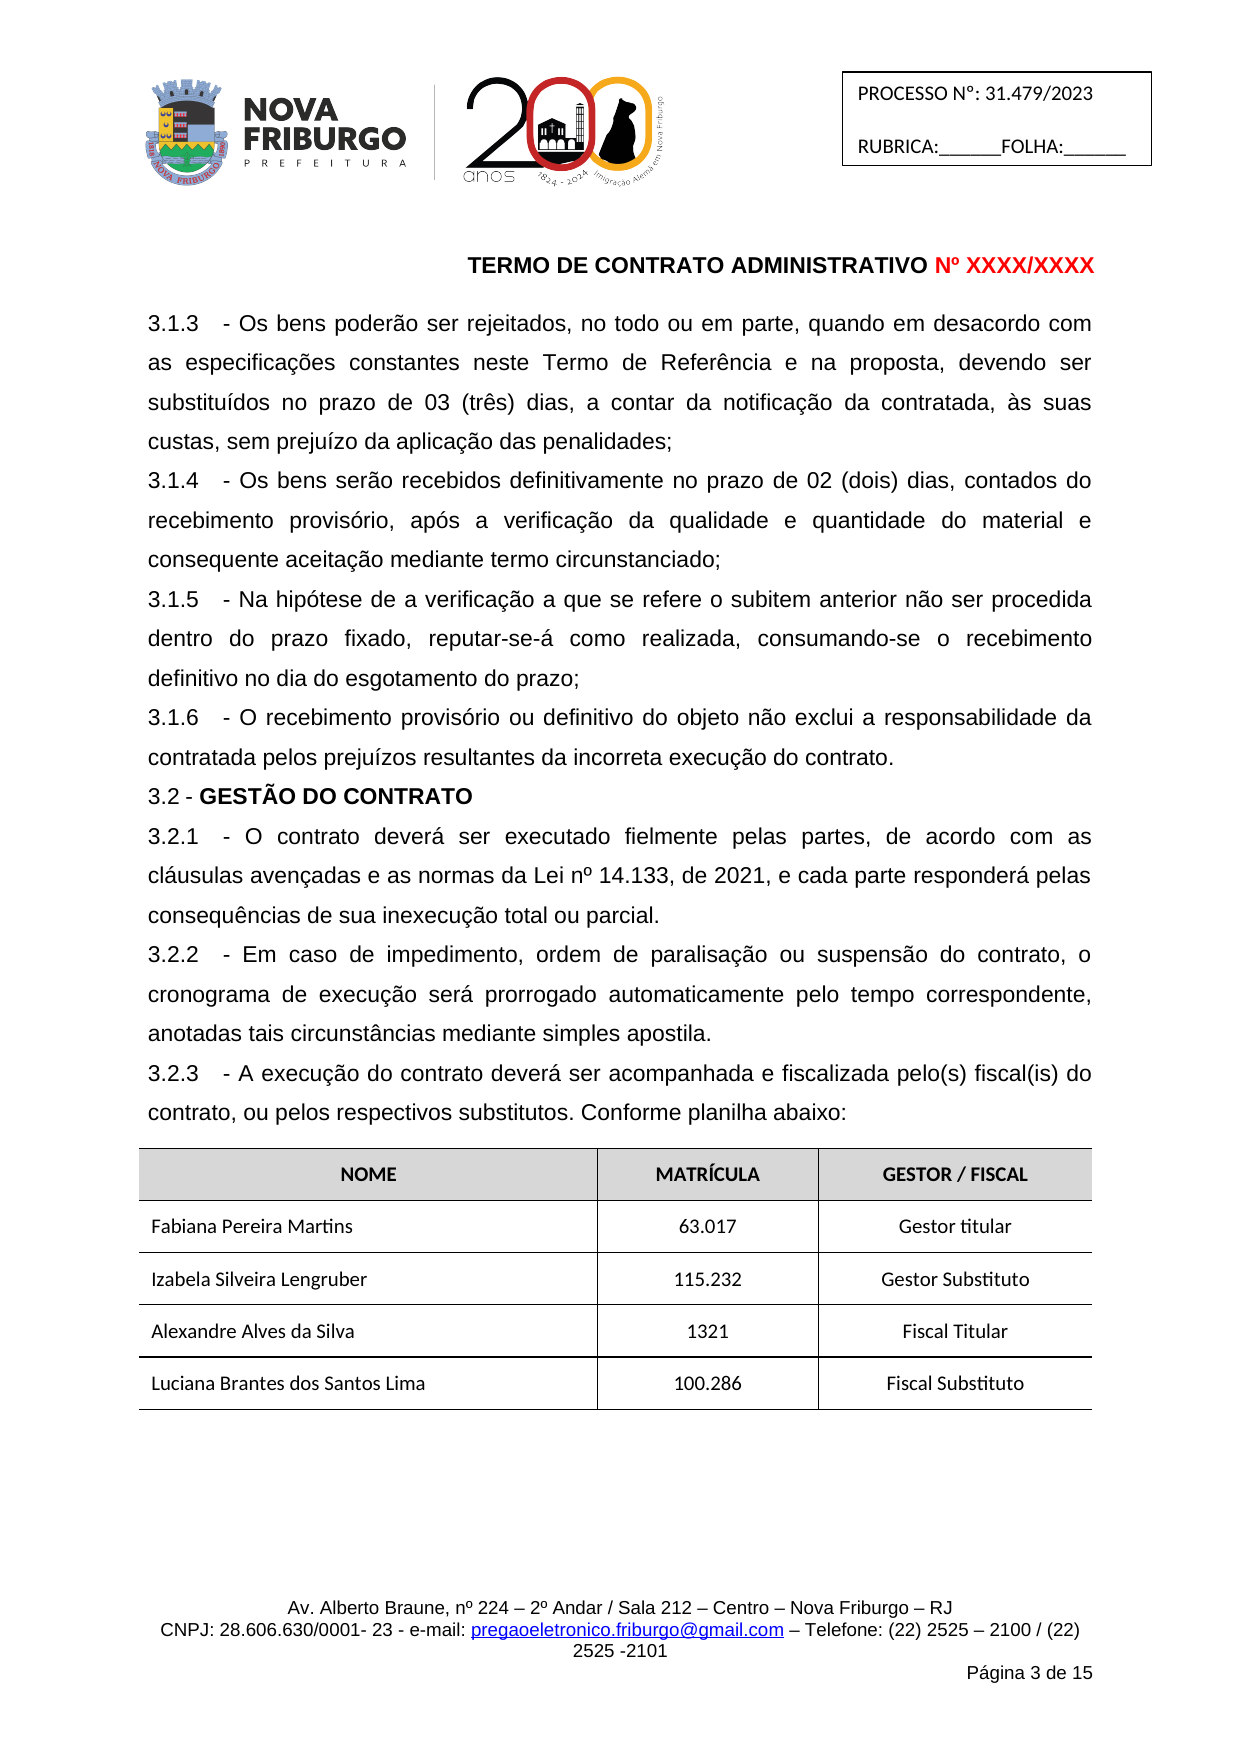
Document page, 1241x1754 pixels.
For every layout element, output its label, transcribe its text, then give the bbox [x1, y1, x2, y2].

list - Na hipótese de a verificação a que se refere o subitem anterior não ser procedida dentro do prazo fixado, reputar-se-á como realizada, consumando-se o recebimento definitivo no dia do esgotamento do prazo; [148, 586, 1092, 691]
list - O contrato deverá ser executado fielmente pelas partes, de acordo com as cláusulas avençadas e as normas da Lei nº 14.133, de 2021, e cada parte responderá pelas consequências de sua inexecução total ou parcial. [148, 823, 1092, 928]
table_cell Fiscal Titular [819, 1305, 1092, 1356]
list - Os bens poderão ser rejeitados, no todo ou em parte, quando em desacordo com as especificações constantes neste Termo de Referência e na proposta, devendo ser substituídos no prazo de 03 (três) dias, a contar da notificação da contratada, às suas custas, sem prejuízo da aplicação das penalidades; [148, 309, 1092, 454]
table_cell Fiscal Substituto [819, 1358, 1092, 1409]
list - O recebimento provisório ou definitivo do objeto não exclui a responsabilidade da contratada pelos prejuízos resultantes da incorreta execução do contrato. [148, 704, 1092, 770]
table_cell 1321 [598, 1305, 818, 1356]
list - GESTÃO DO CONTRATO [148, 783, 1092, 810]
table_header GESTOR / FISCAL [819, 1149, 1092, 1200]
list - Os bens serão recebidos definitivamente no prazo de 02 (dois) dias, contados do recebimento provisório, após a verificação da qualidade e quantidade do material e consequente aceitação mediante termo circunstanciado; [148, 467, 1092, 573]
table_cell Gestor titular [819, 1201, 1092, 1252]
picture [118, 44, 696, 215]
table_cell Alexandre Alves da Silva [139, 1305, 597, 1356]
list - A execução do contrato deverá ser acompanhada e fiscalizada pelo(s) fiscal(is) do contrato, ou pelos respectivos substitutos. Conforme planilha abaixo: [148, 1060, 1092, 1126]
table_cell Izabela Silveira Lengruber [139, 1253, 597, 1304]
table_header NOME [139, 1149, 597, 1200]
table_cell 115.232 [598, 1253, 818, 1304]
table_cell 63.017 [598, 1201, 818, 1252]
table_cell Gestor Substituto [819, 1253, 1092, 1304]
table_cell 100.286 [598, 1358, 818, 1409]
list - Em caso de impedimento, ordem de paralisação ou suspensão do contrato, o cronograma de execução será prorrogado automaticamente pelo tempo correspondente, anotadas tais circunstâncias mediante simples apostila. [148, 941, 1092, 1047]
table_header MATRÍCULA [598, 1149, 818, 1200]
table_cell Fabiana Pereira Martins [139, 1201, 597, 1252]
table_cell Luciana Brantes dos Santos Lima [139, 1358, 597, 1409]
